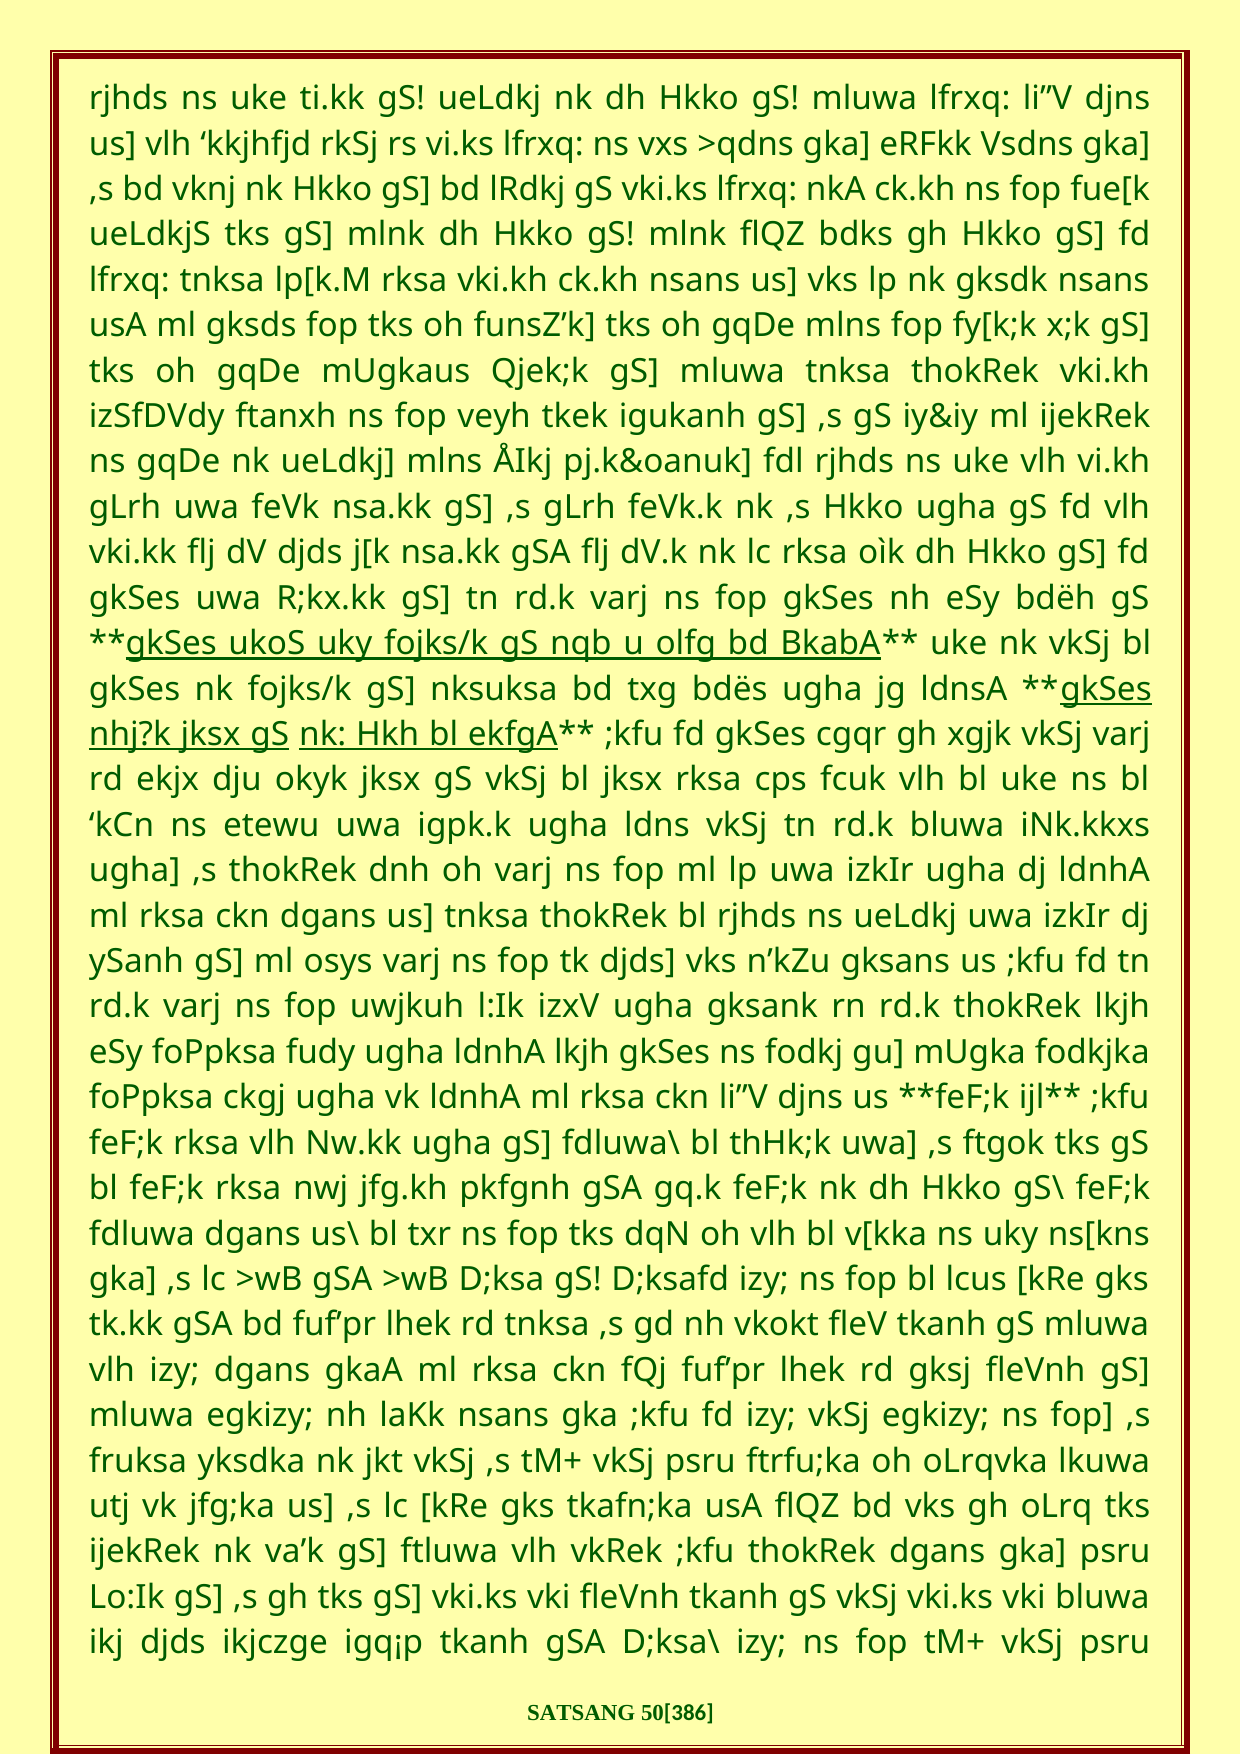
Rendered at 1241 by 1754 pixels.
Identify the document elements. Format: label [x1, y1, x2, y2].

text [89, 74, 1152, 1663]
